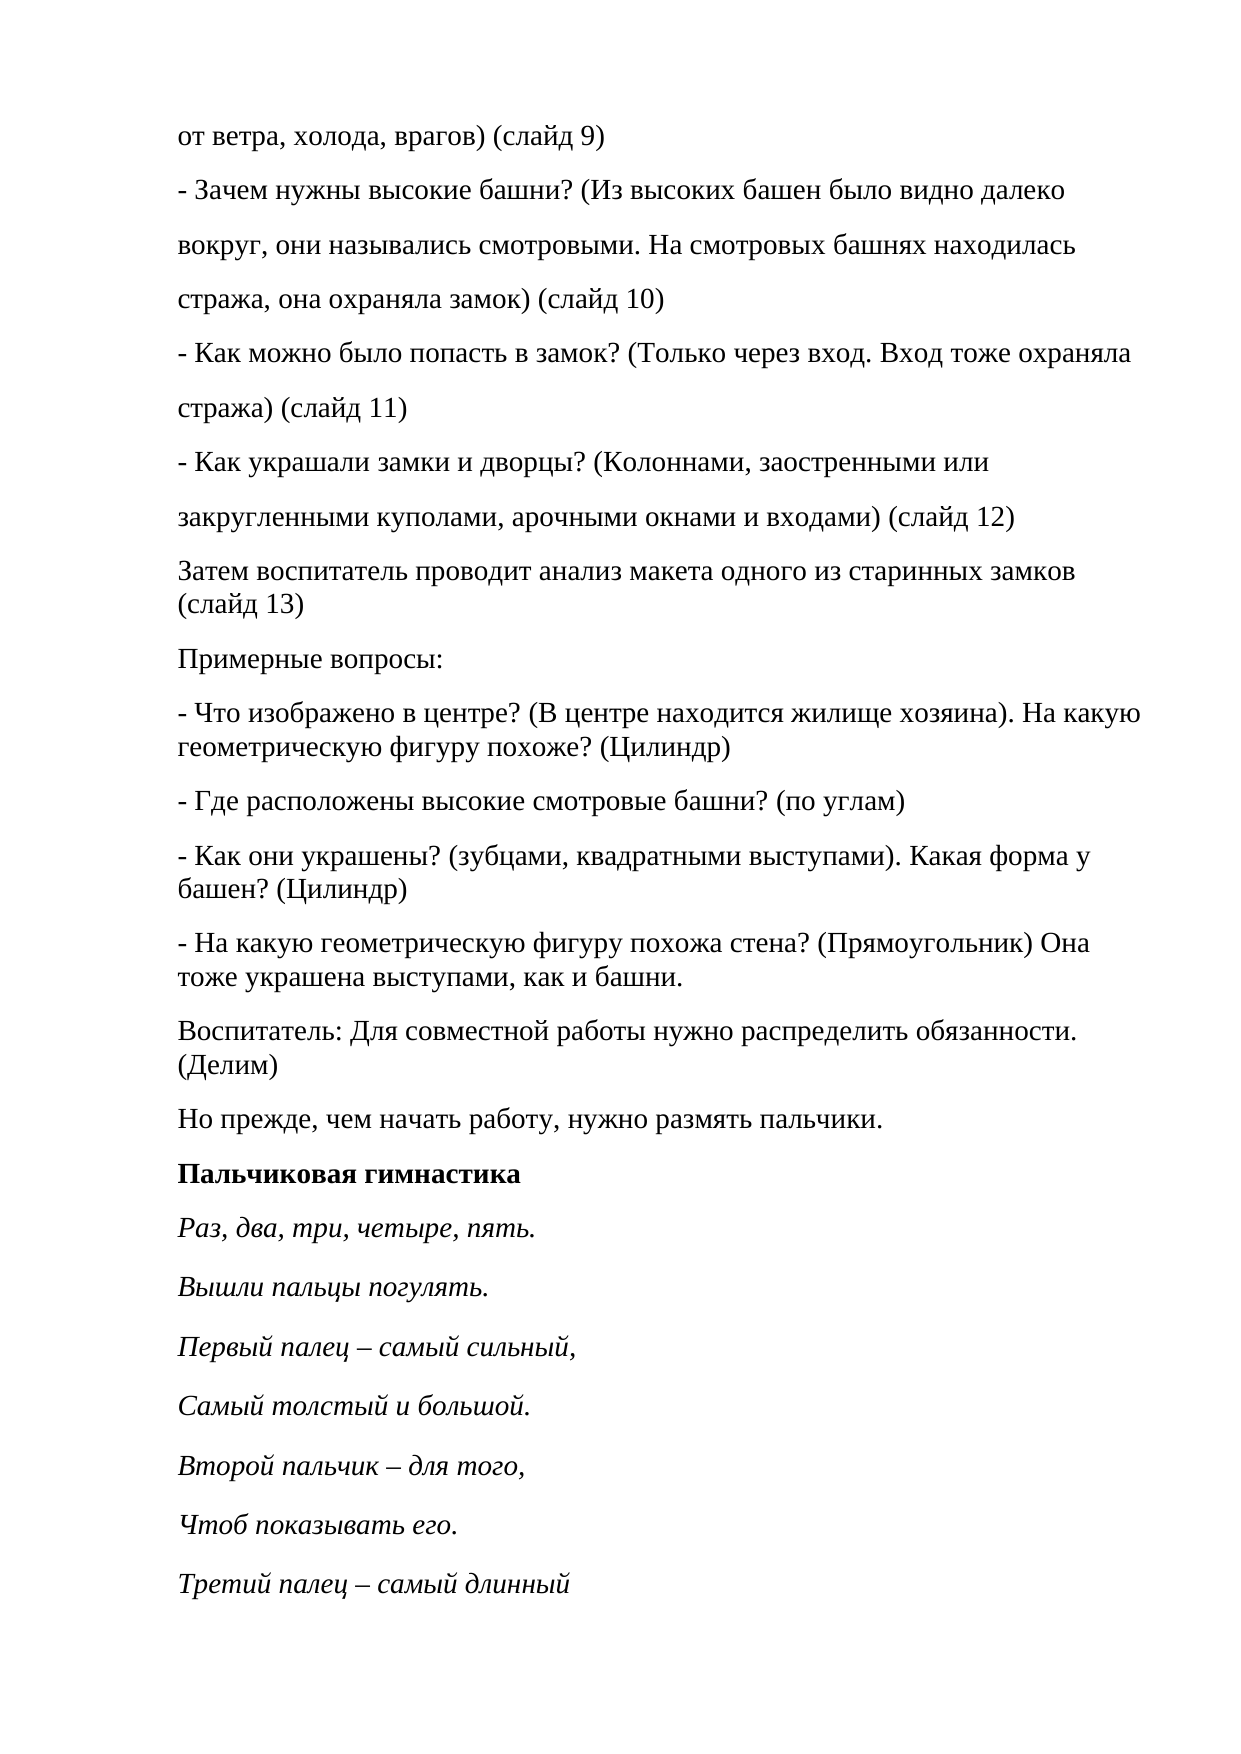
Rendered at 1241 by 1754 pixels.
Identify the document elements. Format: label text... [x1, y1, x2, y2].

text Но прежде, чем начать работу, нужно размять пальчики. [177, 1101, 1152, 1135]
text Затем воспитатель проводит анализ макета одного из старинных замков (слайд 13) [177, 553, 1152, 620]
text Примерные вопросы: [177, 641, 1152, 674]
text - Как они украшены? (зубцами, квадратными выступами). Какая форма у башен? (Цилиндр) [177, 838, 1152, 905]
text - Что изображено в центре? (В центре находится жилище хозяина). На какую геометрическую фигуру похоже? (Цилиндр) [177, 695, 1152, 762]
text Самый толстый и большой. [177, 1388, 1152, 1422]
text Раз, два, три, четыре, пять. [177, 1210, 1152, 1244]
text Пальчиковая гимнастика [177, 1156, 1152, 1189]
text Третий палец – самый длинный [177, 1566, 1152, 1600]
text - Как можно было попасть в замок? (Только через вход. Вход тоже охраняла [177, 336, 1152, 369]
text - На какую геометрическую фигуру похожа стена? (Прямоугольник) Она тоже украшена выступами, как и башни. [177, 926, 1152, 993]
text Чтоб показывать его. [177, 1507, 1152, 1541]
text Вышли пальцы погулять. [177, 1269, 1152, 1303]
text от ветра, холода, врагов) (слайд 9) [177, 118, 1152, 152]
text Первый палец – самый сильный, [177, 1329, 1152, 1362]
text вокруг, они назывались смотровыми. На смотровых башнях находилась [177, 227, 1152, 260]
text Воспитатель: Для совместной работы нужно распределить обязанности. (Делим) [177, 1013, 1152, 1081]
text Второй пальчик – для того, [177, 1448, 1152, 1481]
text - Зачем нужны высокие башни? (Из высоких башен было видно далеко [177, 172, 1152, 206]
text стража) (слайд 11) [177, 390, 1152, 423]
text - Как украшали замки и дворцы? (Колоннами, заостренными или [177, 444, 1152, 478]
text закругленными куполами, арочными окнами и входами) (слайд 12) [177, 499, 1152, 532]
text - Где расположены высокие смотровые башни? (по углам) [177, 783, 1152, 817]
text стража, она охраняла замок) (слайд 10) [177, 281, 1152, 315]
